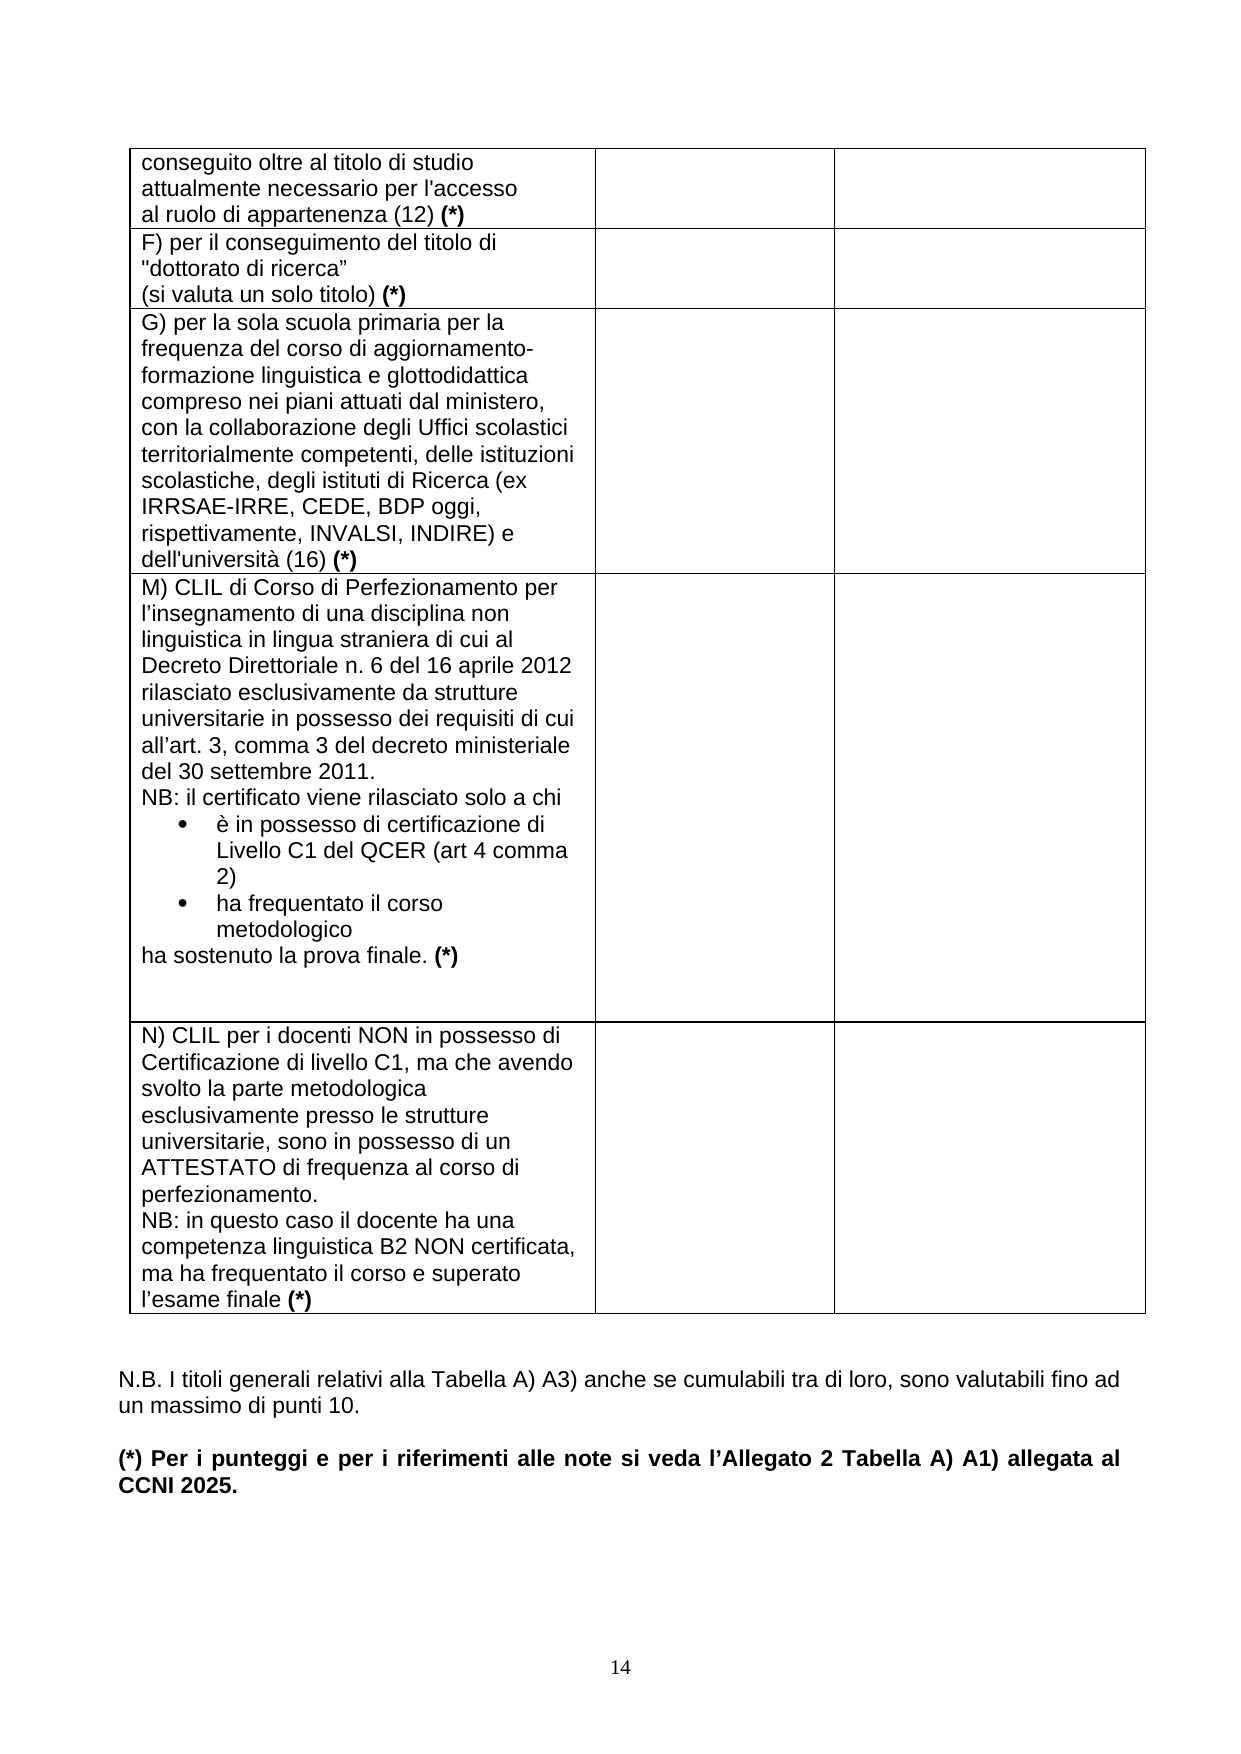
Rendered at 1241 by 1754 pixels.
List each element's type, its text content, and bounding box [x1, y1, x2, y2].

table_cell [835, 149, 1145, 228]
table_cell N) CLIL per i docenti NON in possesso di Certificazione di livello C1, ma che avendo svolto la parte metodologica esclusivamente presso le strutture universitarie, sono in possesso di un ATTESTATO di frequenza al corso di perfezionamento. NB: in questo caso il docente ha una competenza linguistica B2 NON certificata, ma ha frequentato il corso e superato l’esame finale (*) [131, 1023, 595, 1312]
table_cell [835, 229, 1145, 308]
table_cell [835, 309, 1145, 572]
table_cell G) per la sola scuola primaria per la frequenza del corso di aggiornamento-formazione linguistica e glottodidattica compreso nei piani attuati dal ministero, con la collaborazione degli Uffici scolastici territorialmente competenti, delle istituzioni scolastiche, degli istituti di Ricerca (ex IRRSAE-IRRE, CEDE, BDP oggi, rispettivamente, INVALSI, INDIRE) e dell'università (16) (*) [131, 309, 595, 572]
table_cell [596, 149, 834, 228]
table_cell [596, 1023, 834, 1312]
table_cell [596, 309, 834, 572]
table_cell F) per il conseguimento del titolo di "dottorato di ricerca” (si valuta un solo titolo) (*) [131, 229, 595, 308]
table_cell [596, 574, 834, 1021]
text (*) Per i punteggi e per i riferimenti alle note si veda l’Allegato 2 Tabella A) A1) allegata al CCNI 2025. [118, 1445, 1122, 1498]
table_cell M) CLIL di Corso di Perfezionamento per l’insegnamento di una disciplina non linguistica in lingua straniera di cui al Decreto Direttoriale n. 6 del 16 aprile 2012 rilasciato esclusivamente da strutture universitarie in possesso dei requisiti di cui all’art. 3, comma 3 del decreto ministeriale del 30 settembre 2011. NB: il certificato viene rilasciato solo a chi è in possesso di certificazione di Livello C1 del QCER (art 4 comma 2) ha frequentato il corso metodologico ha sostenuto la prova finale. (*) [131, 574, 595, 1021]
table_cell [596, 229, 834, 308]
text N.B. I titoli generali relativi alla Tabella A) A3) anche se cumulabili tra di loro, sono valutabili fino ad un massimo di punti 10. [118, 1366, 1122, 1419]
table_cell [835, 1023, 1145, 1312]
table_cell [131, 149, 595, 228]
table_cell [835, 574, 1145, 1021]
